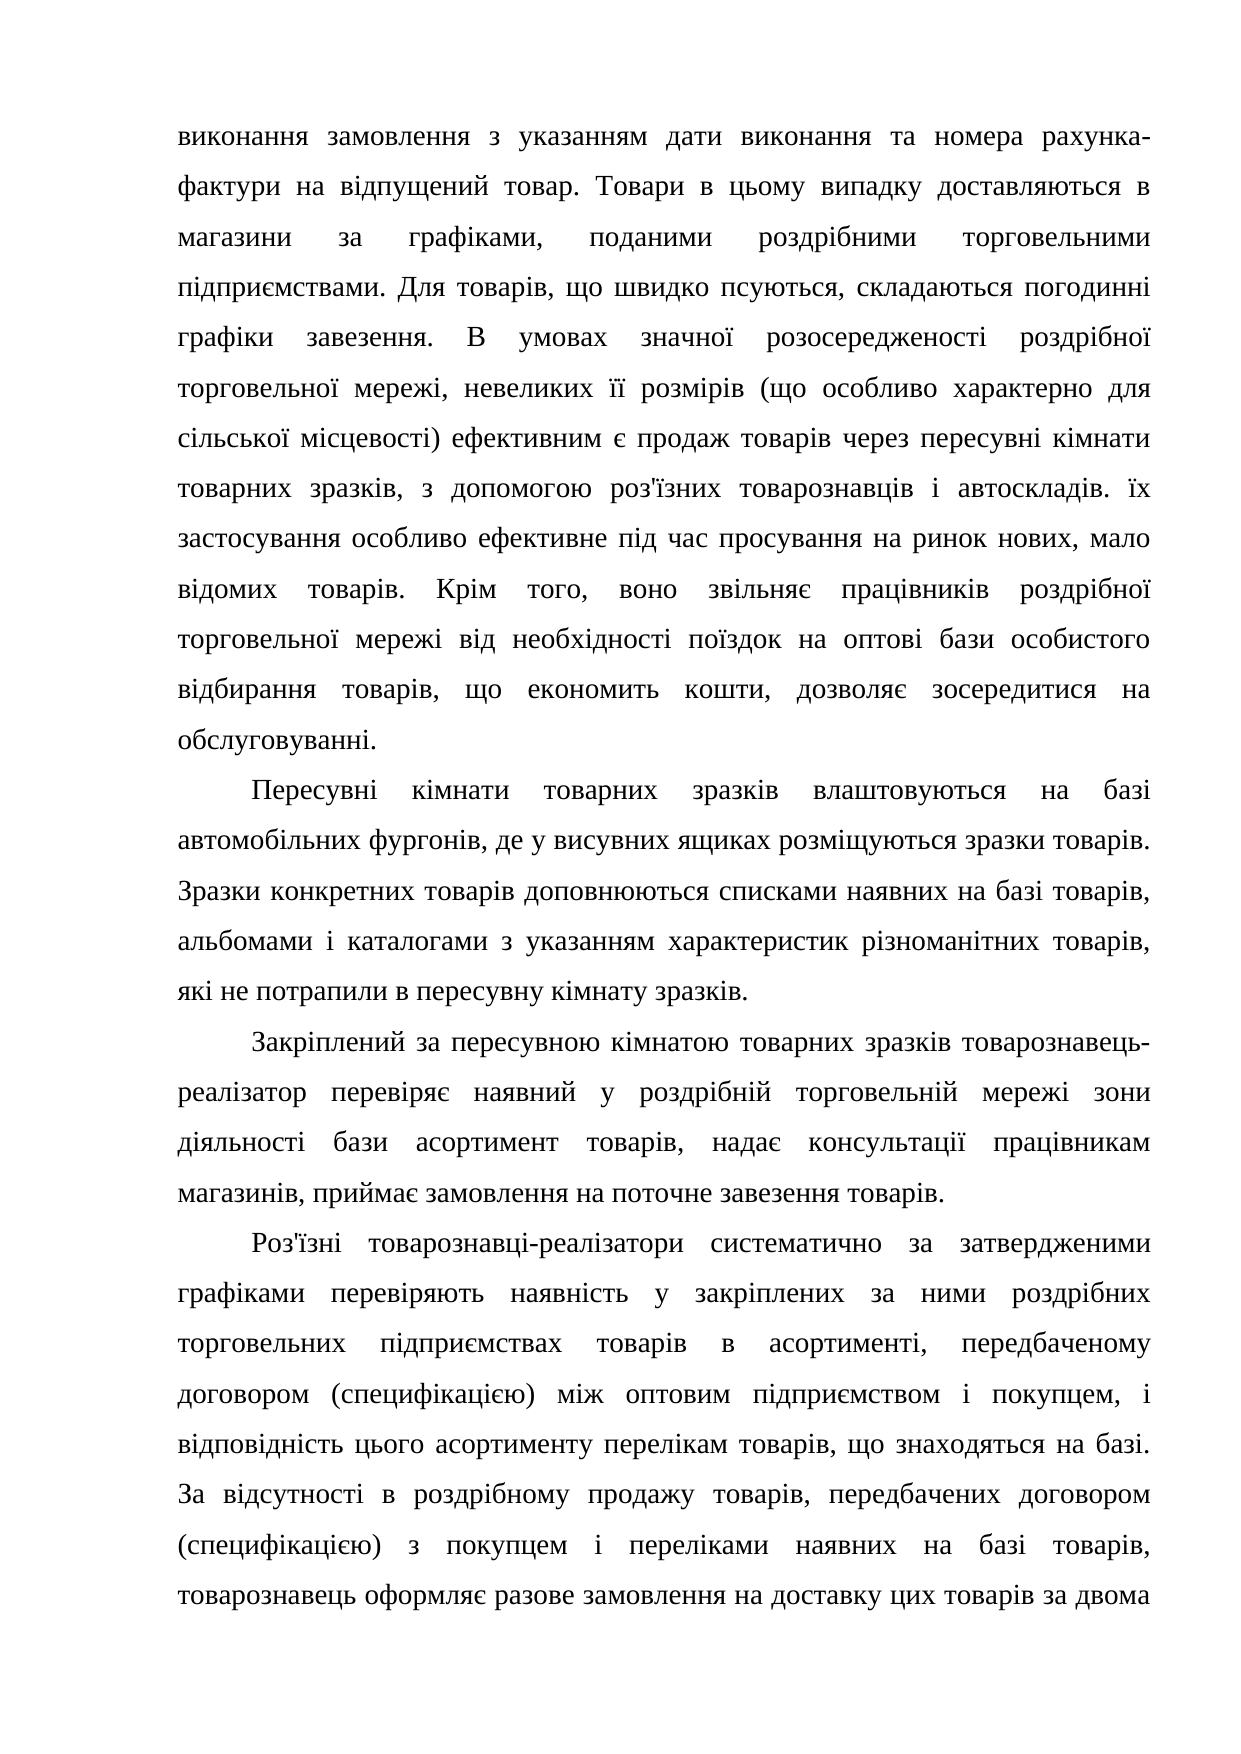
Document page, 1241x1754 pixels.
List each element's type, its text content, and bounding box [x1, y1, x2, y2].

text Закріплений за пересувною кімнатою товарних зразків товарознавець-реалізатор перевіряє наявний у роздрібній торговельній мережі зони діяльності бази асортимент товарів, надає консультації працівникам магазинів, приймає замовлення на поточне завезення товарів. [177, 1024, 1152, 1208]
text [177, 1225, 1152, 1611]
text Пересувні кімнати товарних зразків влаштовуються на базі автомобільних фургонів, де у висувних ящиках розміщуються зразки товарів. Зразки конкретних товарів доповнюються списками наявних на базі товарів, альбомами і каталогами з указанням характеристик різноманітних товарів, які не потрапили в пересувну кімнату зразків. [177, 772, 1152, 1007]
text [177, 118, 1152, 755]
